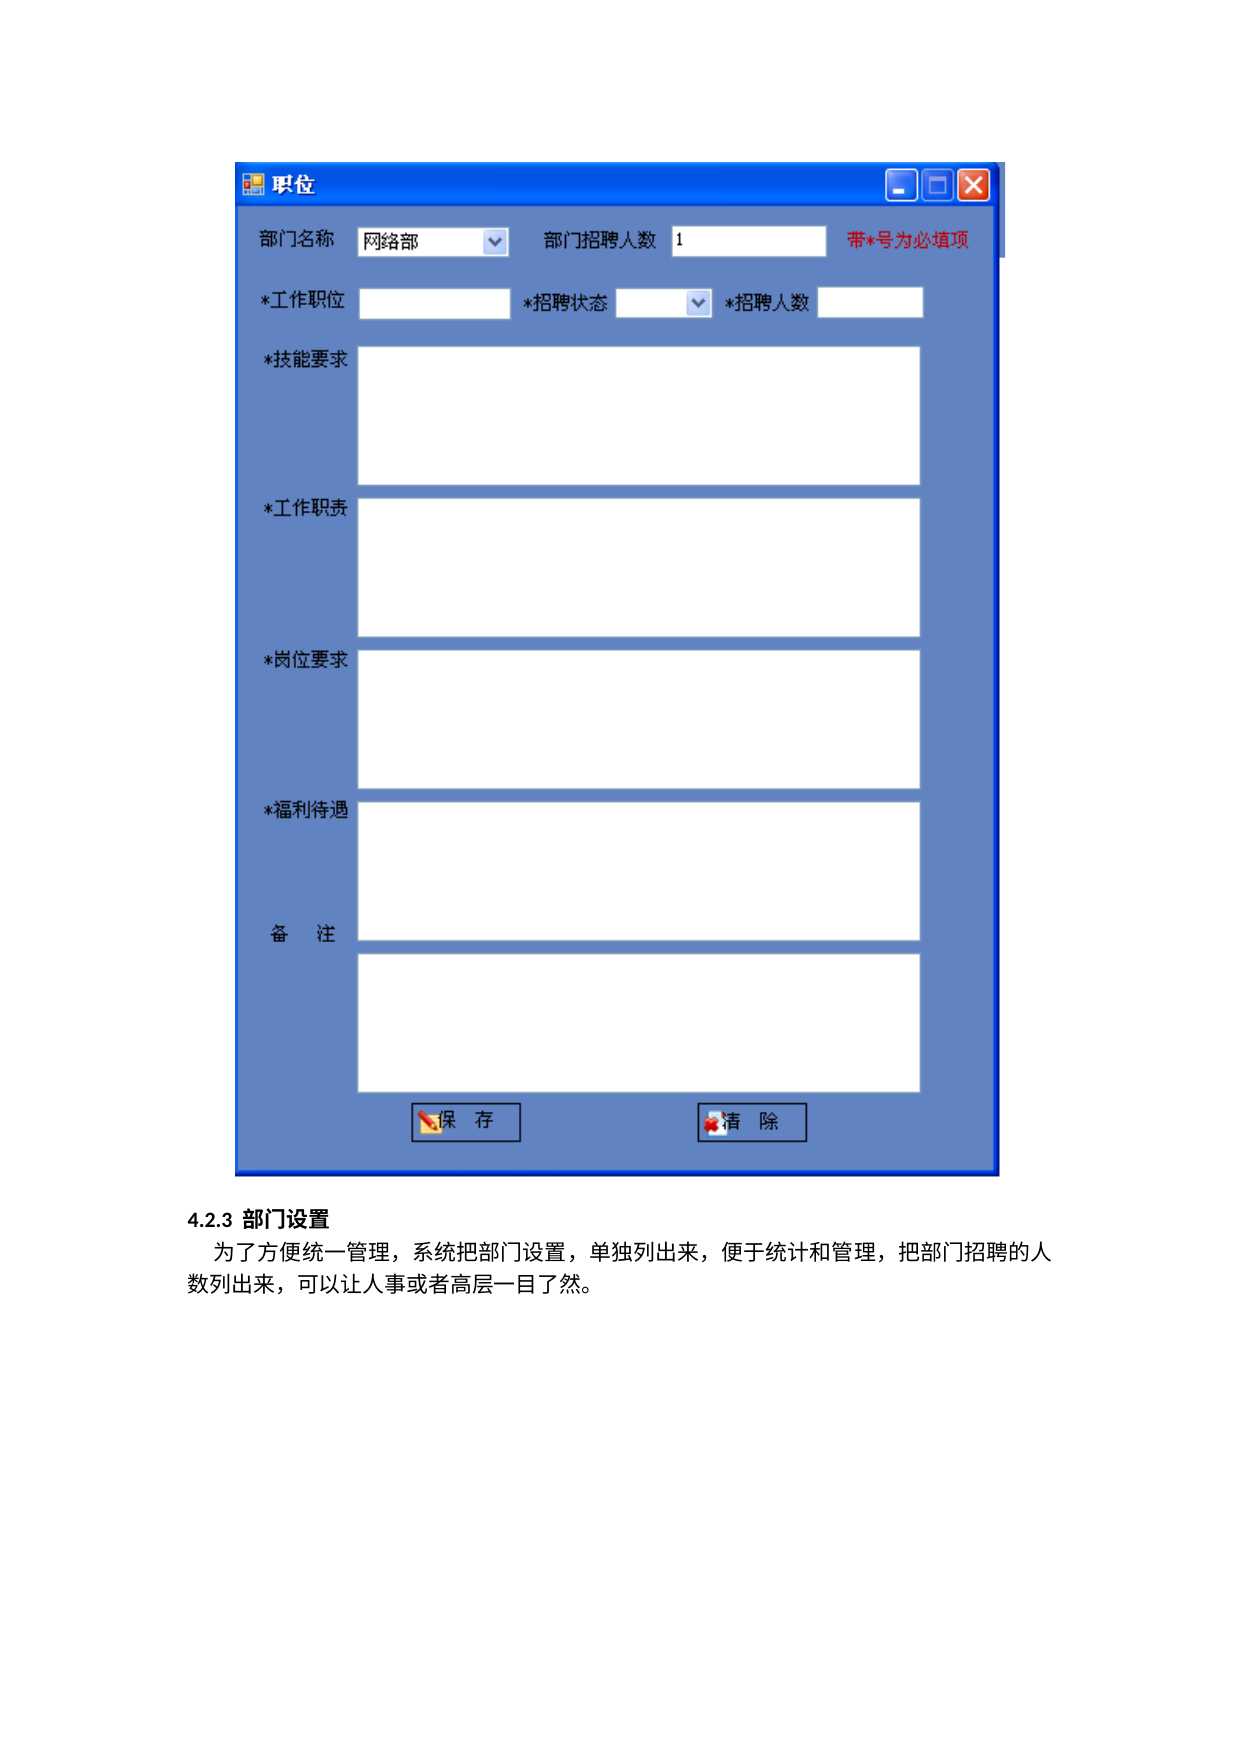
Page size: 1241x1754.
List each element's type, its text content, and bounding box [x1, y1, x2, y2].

picture [235, 162, 1006, 1183]
text 为了方便统一管理，系统把部门设置，单独列出来，便于统计和管理，把部门招聘的人数列出来，可以让人事或者高层一目了然。 [187, 1234, 1053, 1299]
text 4.2.3 部门设置 [187, 1202, 1053, 1234]
